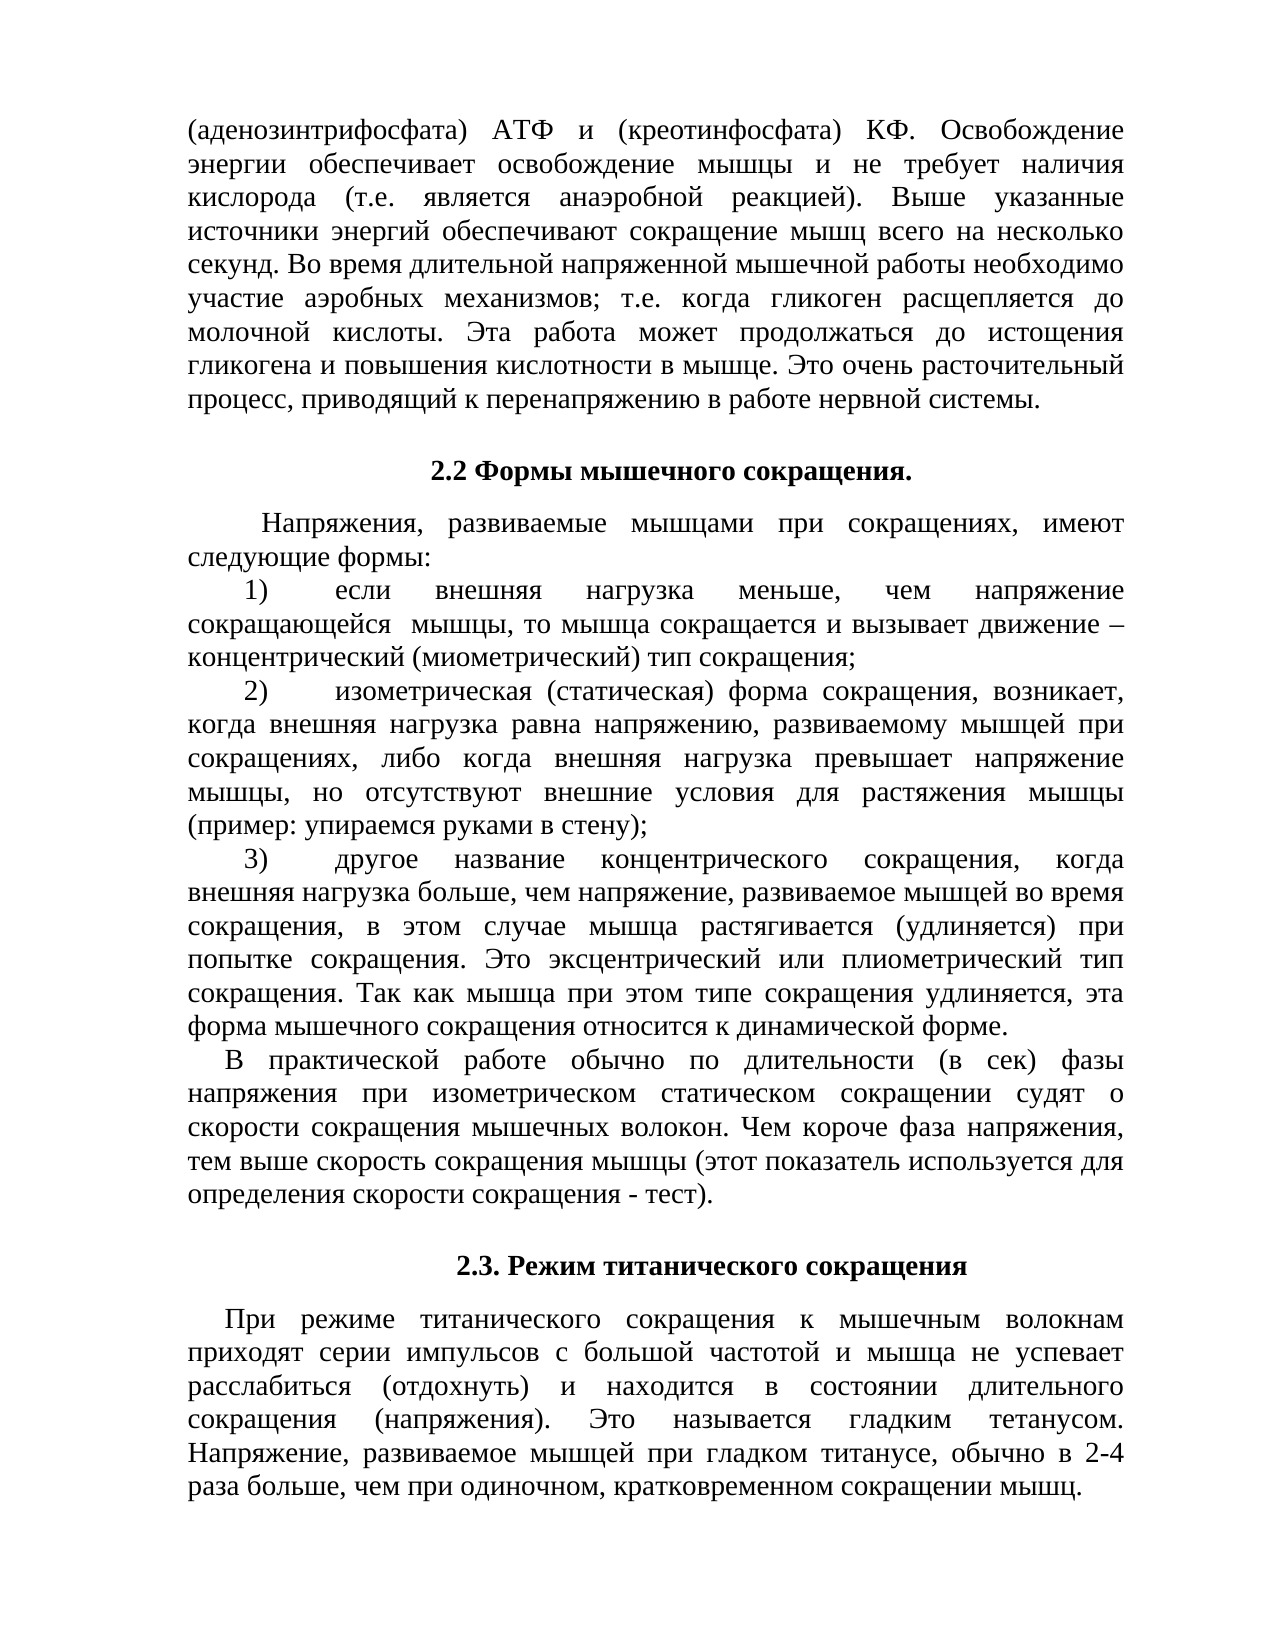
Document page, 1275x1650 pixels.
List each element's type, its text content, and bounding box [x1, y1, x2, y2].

list если внешняя нагрузка меньше, чем напряжение сокращающейся мышцы, то мышца сокращается и вызывает движение – концентрический (миометрический) тип сокращения; [187, 572, 1125, 673]
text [187, 112, 1125, 414]
text При режиме титанического сокращения к мышечным волокнам приходят серии импульсов с большой частотой и мышца не успевает расслабиться (отдохнуть) и находится в состоянии длительного сокращения (напряжения). Это называется гладким тетанусом. Напряжение, развиваемое мышцей при гладком титанусе, обычно в 2-4 раза больше, чем при одиночном, кратковременном сокращении мышц. [187, 1301, 1125, 1502]
text 2.3. Режим титанического сокращения [187, 1248, 1199, 1282]
text В практической работе обычно по длительности (в сек) фазы напряжения при изометрическом статическом сокращении судят о скорости сокращения мышечных волокон. Чем короче фаза напряжения, тем выше скорость сокращения мышцы (этот показатель используется для определения скорости сокращения - тест). [187, 1042, 1125, 1210]
list другое название концентрического сокращения, когда внешняя нагрузка больше, чем напряжение, развиваемое мышцей во время сокращения, в этом случае мышца растягивается (удлиняется) при попытке сокращения. Это эксцентрический или плиометрический тип сокращения. Так как мышца при этом типе сокращения удлиняется, эта форма мышечного сокращения относится к динамической форме. [187, 841, 1125, 1042]
list изометрическая (статическая) форма сокращения, возникает, когда внешняя нагрузка равна напряжению, развиваемому мышцей при сокращениях, либо когда внешняя нагрузка превышает напряжение мышцы, но отсутствуют внешние условия для растяжения мышцы (пример: упираемся руками в стену); [187, 673, 1125, 841]
text 2.2 Формы мышечного сокращения. [143, 453, 1199, 486]
text Напряжения, развиваемые мышцами при сокращениях, имеют следующие формы: [187, 505, 1125, 572]
